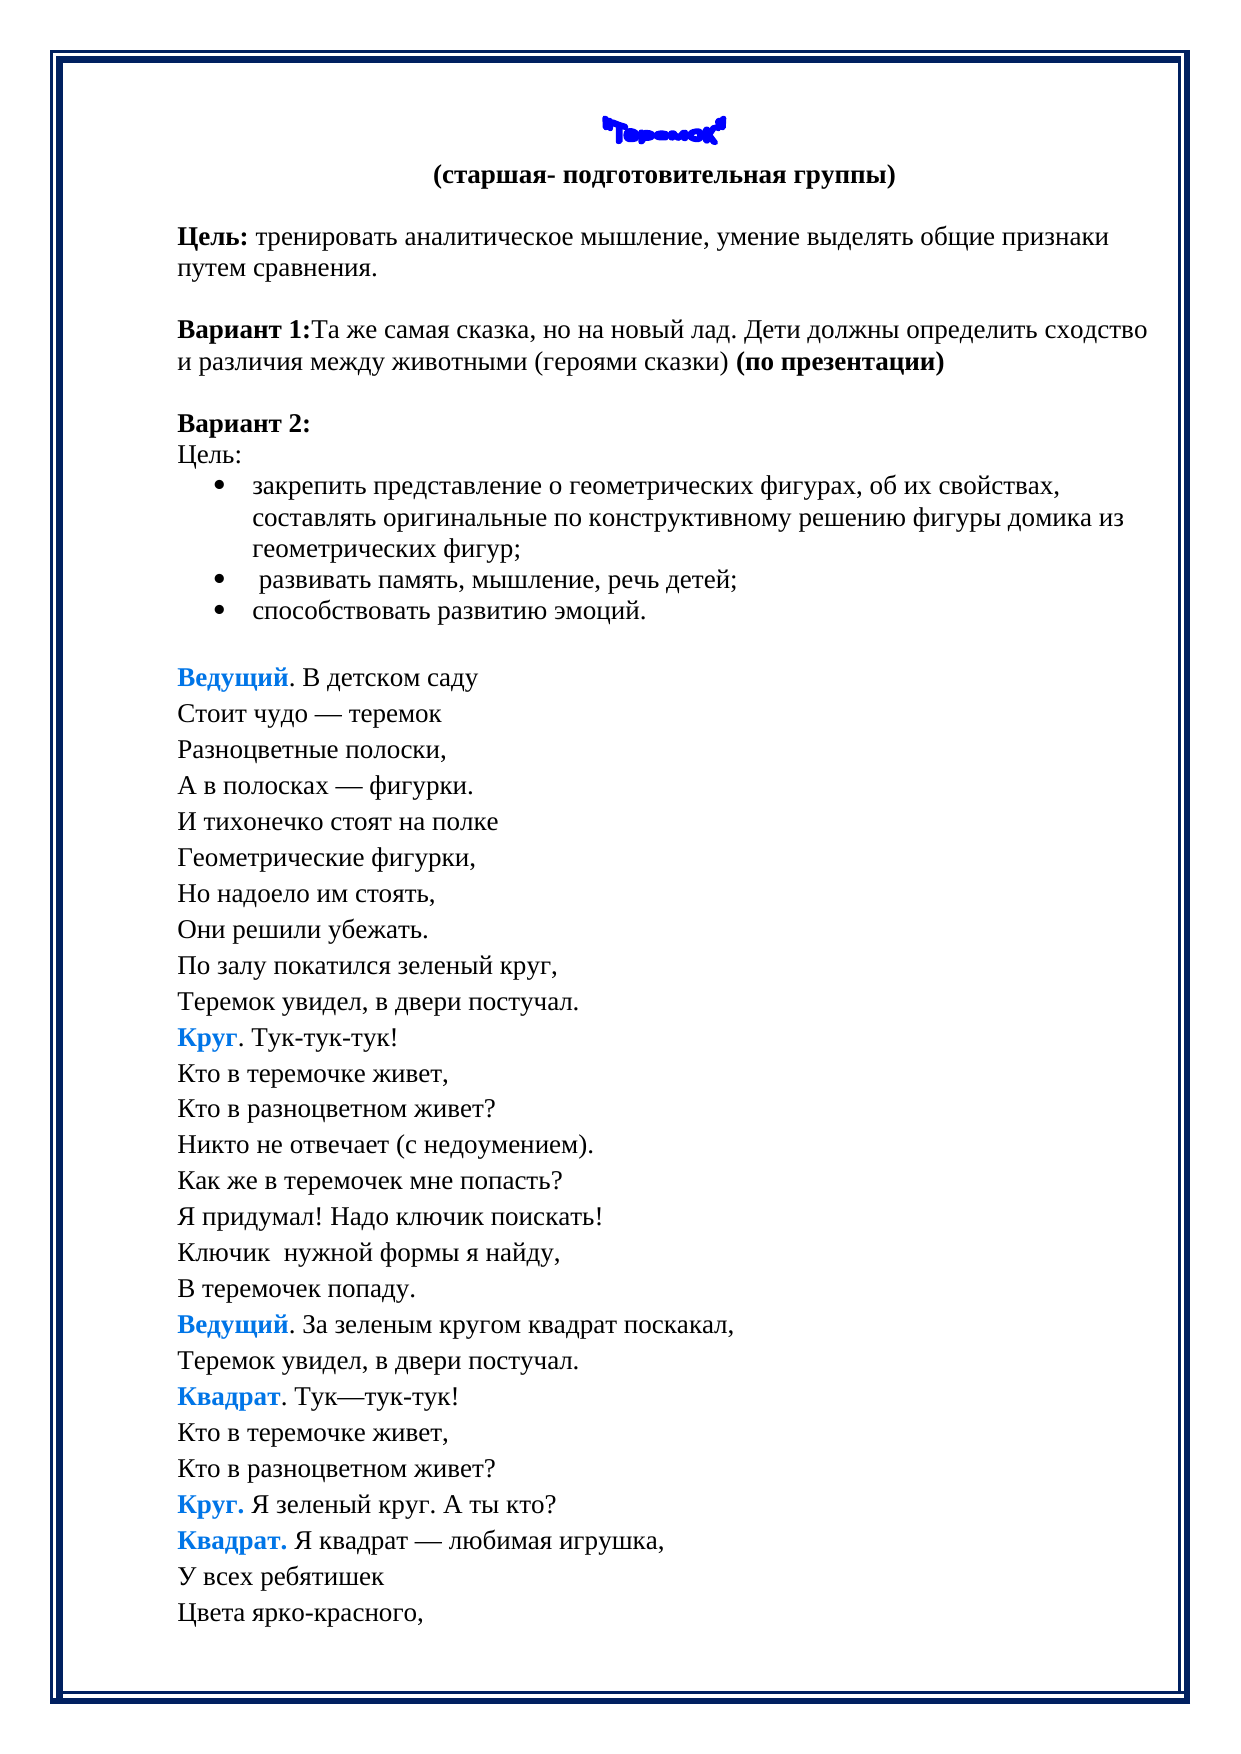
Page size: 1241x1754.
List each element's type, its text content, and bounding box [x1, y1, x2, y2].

text Но надоело им стоять, [177, 872, 1152, 908]
text Разноцветные полоски, [177, 728, 1152, 764]
text Я придумал! Надо ключик поискать! [177, 1196, 1152, 1232]
text Геометрические фигурки, [177, 836, 1152, 872]
text Вариант 2: [177, 407, 1152, 438]
text Кто в теремочке живет, [177, 1411, 1152, 1447]
text Теремок увидел, в двери постучал. [177, 980, 1152, 1016]
text Никто не отвечает (с недоумением). [177, 1124, 1152, 1160]
list способствовать развитию эмоций. [214, 594, 1152, 625]
text Квадрат. Тук—тук-тук! [177, 1375, 1152, 1411]
text Теремок увидел, в двери постучал. [177, 1339, 1152, 1375]
list развивать память, мышление, речь детей; [214, 563, 1152, 594]
text По залу покатился зеленый круг, [177, 944, 1152, 980]
list закрепить представление о геометрических фигурах, об их свойствах, составлять оригинальные по конструктивному решению фигуры домика из геометрических фигур; [214, 469, 1152, 563]
text А в полосках — фигурки. [177, 764, 1152, 800]
text У всех ребятишек [177, 1555, 1152, 1591]
text Как же в теремочек мне попасть? [177, 1160, 1152, 1196]
text Цель: [177, 438, 1152, 469]
text Цель: тренировать аналитическое мышление, умение выделять общие признаки путем сравнения. [177, 220, 1152, 282]
text Круг. Я зеленый круг. А ты кто? [177, 1483, 1152, 1519]
text Кто в теремочке живет, [177, 1052, 1152, 1088]
text Вариант 1:Та же самая сказка, но на новый лад. Дети должны определить сходство и различия между животными (героями сказки) (по презентации) [177, 314, 1152, 376]
text Ключик нужной формы я найду, [177, 1232, 1152, 1267]
text (старшая- подготовительная группы) [177, 158, 1152, 189]
text Кто в разноцветном живет? [177, 1447, 1152, 1483]
text В теремочек попаду. [177, 1267, 1152, 1303]
text Круг. Тук-тук-тук! [177, 1016, 1152, 1052]
text Стоит чудо — теремок [177, 692, 1152, 728]
text Ведущий. За зеленым кругом квадрат поскакал, [177, 1303, 1152, 1339]
text Квадрат. Я квадрат — любимая игрушка, [177, 1519, 1152, 1555]
text Кто в разноцветном живет? [177, 1088, 1152, 1124]
text Цвета ярко-красного, [177, 1591, 1152, 1627]
text И тихонечко стоят на полке [177, 800, 1152, 836]
text Они решили убежать. [177, 908, 1152, 944]
text Ведущий. В детском саду [177, 657, 1152, 692]
